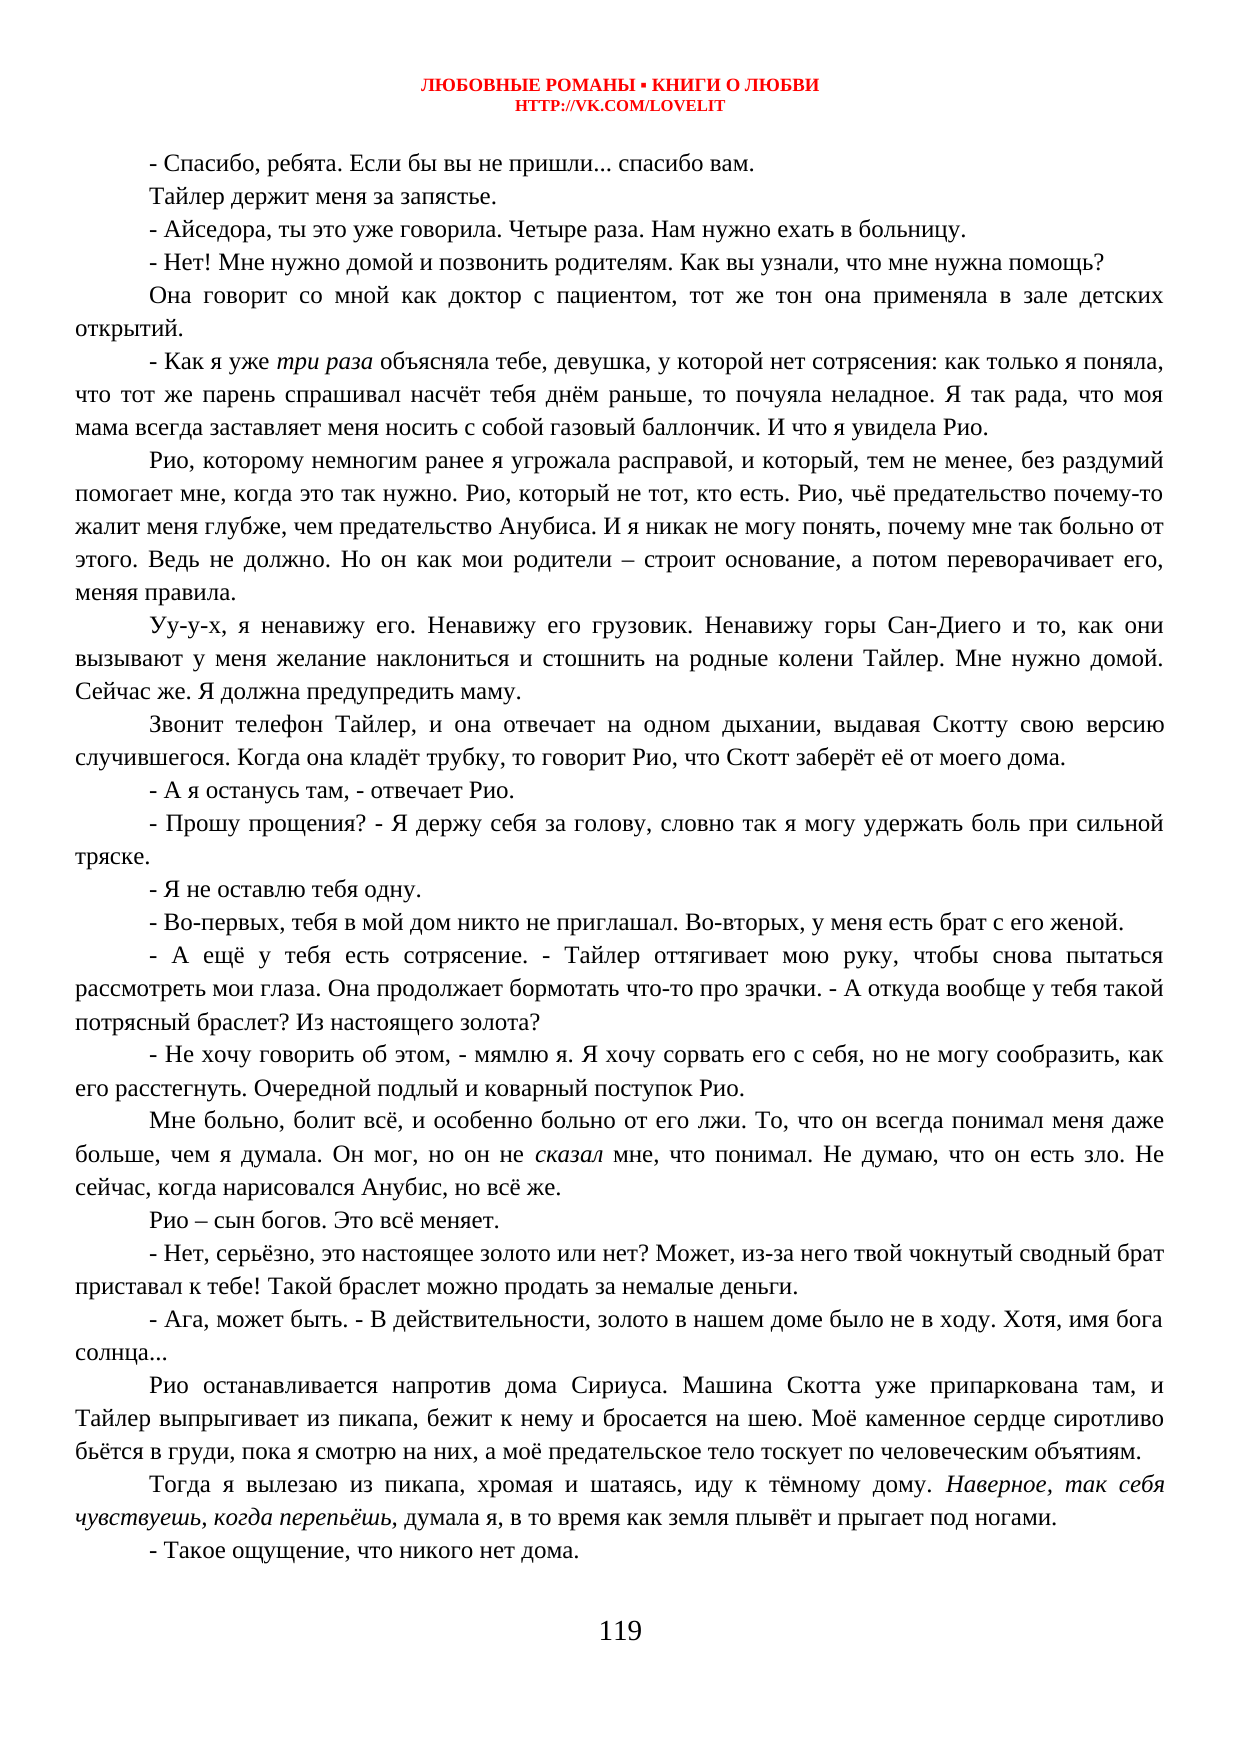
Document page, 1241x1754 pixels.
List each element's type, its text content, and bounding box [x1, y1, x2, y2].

text - Как я уже три раза объясняла тебе, девушка, у которой нет сотрясения: как только я поняла, что тот же парень спрашивал насчёт тебя днём раньше, то почуяла неладное. Я так рада, что моя мама всегда заставляет меня носить с собой газовый баллончик. И что я увидела Рио. [75, 346, 1165, 441]
text - А я останусь там, - отвечает Рио. [75, 775, 1165, 804]
text Звонит телефон Тайлер, и она отвечает на одном дыхании, выдавая Скотту свою версию случившегося. Когда она кладёт трубку, то говорит Рио, что Скотт заберёт её от моего дома. [75, 709, 1165, 771]
text - Я не оставлю тебя одну. [75, 874, 1165, 903]
text - Спасибо, ребята. Если бы вы не пришли... спасибо вам. [75, 148, 1165, 177]
text Уу-у-х, я ненавижу его. Ненавижу его грузовик. Ненавижу горы Сан-Диего и то, как они вызывают у меня желание наклониться и стошнить на родные колени Тайлер. Мне нужно домой. Сейчас же. Я должна предупредить маму. [75, 610, 1165, 705]
text Рио останавливается напротив дома Сириуса. Машина Скотта уже припаркована там, и Тайлер выпрыгивает из пикапа, бежит к нему и бросается на шею. Моё каменное сердце сиротливо бьётся в груди, пока я смотрю на них, а моё предательское тело тоскует по человеческим объятиям. [75, 1370, 1165, 1464]
text - Нет, серьёзно, это настоящее золото или нет? Может, из-за него твой чокнутый сводный брат приставал к тебе! Такой браслет можно продать за немалые деньги. [75, 1238, 1165, 1299]
text - Не хочу говорить об этом, - мямлю я. Я хочу сорвать его с себя, но не могу сообразить, как его расстегнуть. Очередной подлый и коварный поступок Рио. [75, 1039, 1165, 1101]
text - Айседора, ты это уже говорила. Четыре раза. Нам нужно ехать в больницу. [75, 214, 1165, 243]
text - Ага, может быть. - В действительности, золото в нашем доме было не в ходу. Хотя, имя бога солнца... [75, 1304, 1165, 1366]
text Тогда я вылезаю из пикапа, хромая и шатаясь, иду к тёмному дому. Наверное, так себя чувствуешь, когда перепьёшь, думала я, в то время как земля плывёт и прыгает под ногами. [75, 1469, 1165, 1531]
text Мне больно, болит всё, и особенно больно от его лжи. То, что он всегда понимал меня даже больше, чем я думала. Он мог, но он не сказал мне, что понимал. Не думаю, что он есть зло. Не сейчас, когда нарисовался Анубис, но всё же. [75, 1106, 1165, 1200]
text Рио, которому немногим ранее я угрожала расправой, и который, тем не менее, без раздумий помогает мне, когда это так нужно. Рио, который не тот, кто есть. Рио, чьё предательство почему-то жалит меня глубже, чем предательство Анубиса. И я никак не могу понять, почему мне так больно от этого. Ведь не должно. Но он как мои родители – строит основание, а потом переворачивает его, меняя правила. [75, 445, 1165, 606]
text - Такое ощущение, что никого нет дома. [75, 1535, 1165, 1564]
text Тайлер держит меня за запястье. [75, 181, 1165, 210]
text - Прошу прощения? - Я держу себя за голову, словно так я могу удержать боль при сильной тряске. [75, 808, 1165, 870]
text - Во-первых, тебя в мой дом никто не приглашал. Во-вторых, у меня есть брат с его женой. [75, 907, 1165, 936]
text Рио – сын богов. Это всё меняет. [75, 1205, 1165, 1233]
text - Нет! Мне нужно домой и позвонить родителям. Как вы узнали, что мне нужна помощь? [75, 247, 1165, 276]
text Она говорит со мной как доктор с пациентом, тот же тон она применяла в зале детских открытий. [75, 280, 1165, 342]
text - А ещё у тебя есть сотрясение. - Тайлер оттягивает мою руку, чтобы снова пытаться рассмотреть мои глаза. Она продолжает бормотать что-то про зрачки. - А откуда вообще у тебя такой потрясный браслет? Из настоящего золота? [75, 941, 1165, 1035]
